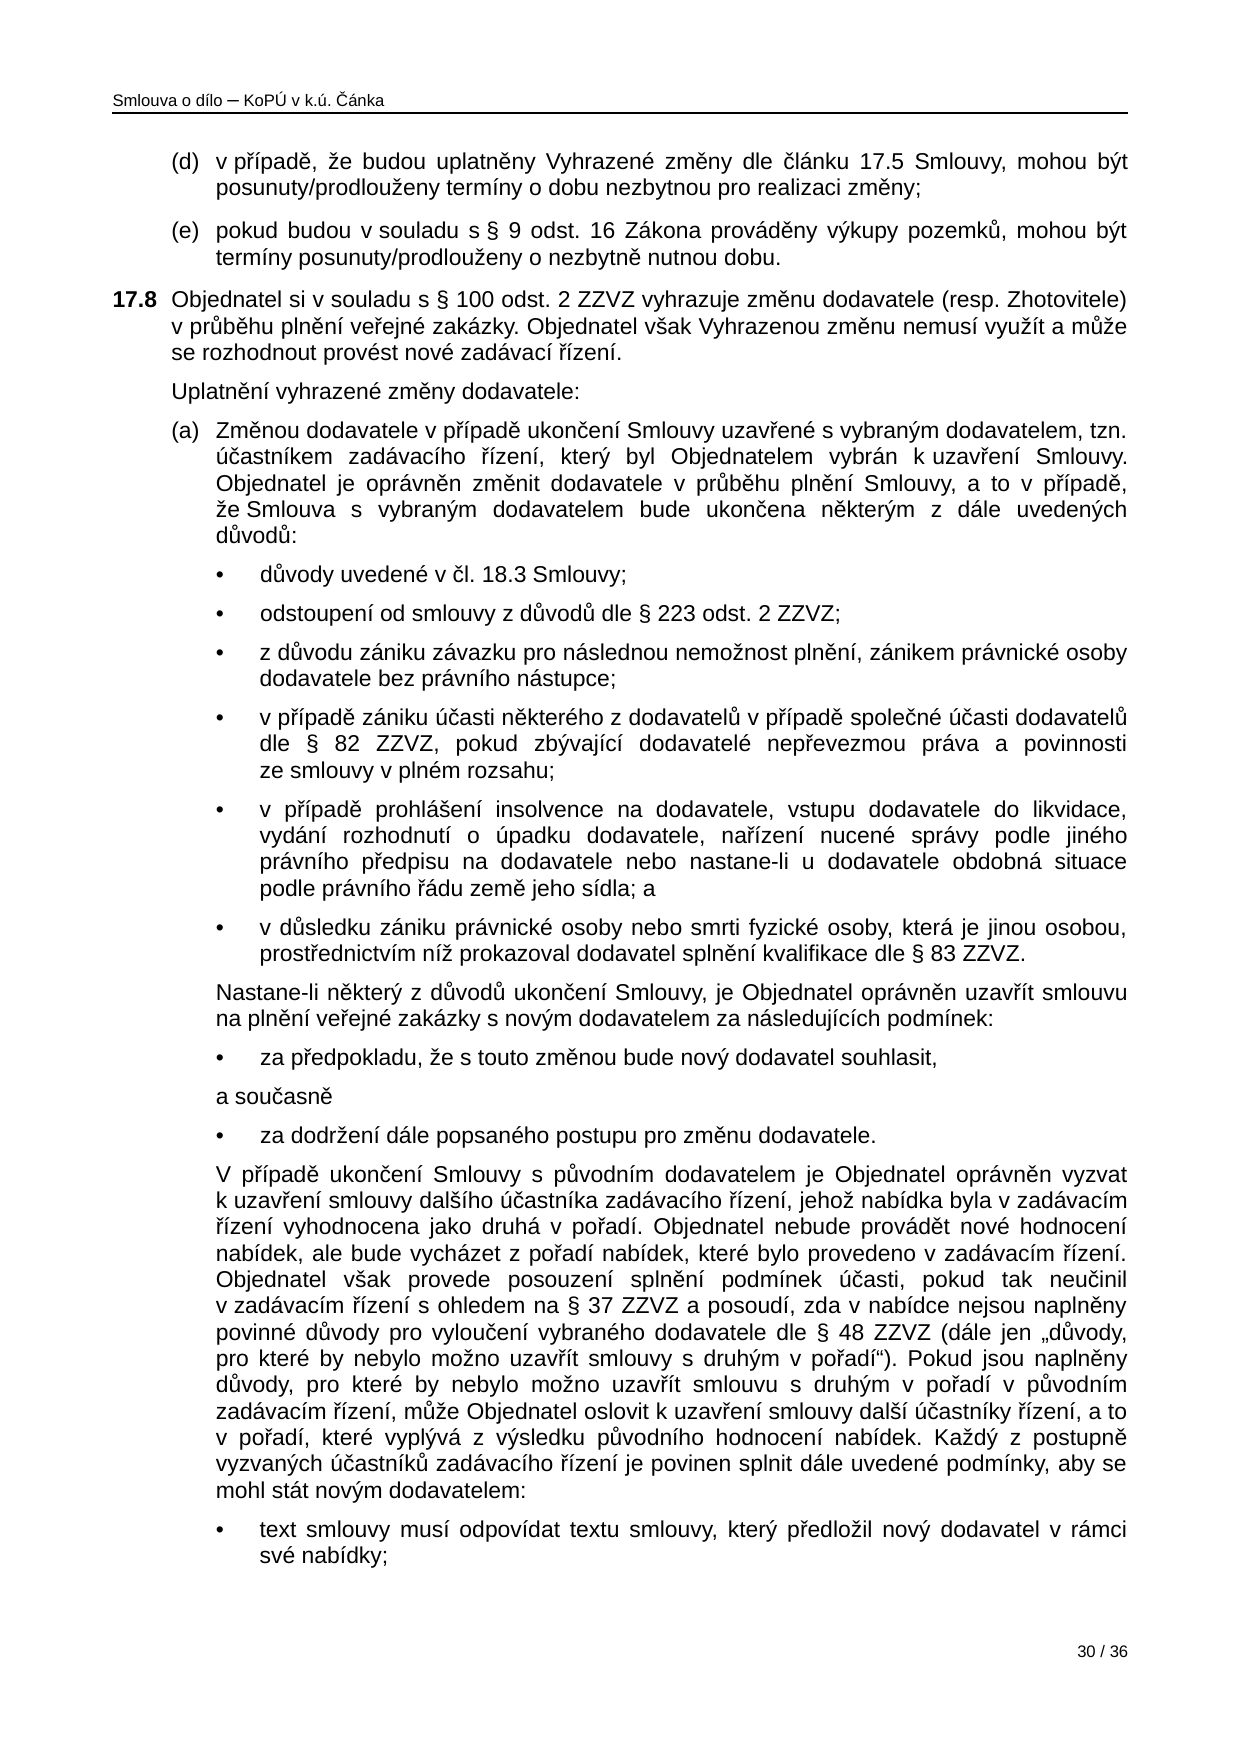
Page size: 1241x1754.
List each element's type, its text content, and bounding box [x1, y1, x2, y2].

list Změnou dodavatele v případě ukončení Smlouvy uzavřené s vybraným dodavatelem, tzn. účastníkem zadávacího řízení, který byl Objednatelem vybrán k uzavření Smlouvy. Objednatel je oprávněn změnit dodavatele v průběhu plnění Smlouvy, a to v případě, že Smlouva s vybraným dodavatelem bude ukončena některým z dále uvedených důvodů: [171, 417, 1128, 549]
text • z důvodu zániku závazku pro následnou nemožnost plnění, zánikem právnické osoby dodavatele bez právního nástupce; [216, 639, 1128, 692]
text V případě ukončení Smlouvy s původním dodavatelem je Objednatel oprávněn vyzvat k uzavření smlouvy dalšího účastníka zadávacího řízení, jehož nabídka byla v zadávacím řízení vyhodnocena jako druhá v pořadí. Objednatel nebude provádět nové hodnocení nabídek, ale bude vycházet z pořadí nabídek, které bylo provedeno v zadávacím řízení. Objednatel však provede posouzení splnění podmínek účasti, pokud tak neučinil v zadávacím řízení s ohledem na § 37 ZZVZ a posoudí, zda v nabídce nejsou naplněny povinné důvody pro vyloučení vybraného dodavatele dle § 48 ZZVZ (dále jen „důvody, pro které by nebylo možno uzavřít smlouvy s druhým v pořadí“). Pokud jsou naplněny důvody, pro které by nebylo možno uzavřít smlouvu s druhým v pořadí v původním zadávacím řízení, může Objednatel oslovit k uzavření smlouvy další účastníky řízení, a to v pořadí, které vyplývá z výsledku původního hodnocení nabídek. Každý z postupně vyzvaných účastníků zadávacího řízení je povinen splnit dále uvedené podmínky, aby se mohl stát novým dodavatelem: [216, 1161, 1128, 1503]
text a současně [186, 1083, 1128, 1109]
text • odstoupení od smlouvy z důvodů dle § 223 odst. 2 ZZVZ; [216, 600, 1128, 626]
list pokud budou v souladu s § 9 odst. 16 Zákona prováděny výkupy pozemků, mohou být termíny posunuty/prodlouženy o nezbytně nutnou dobu. [171, 217, 1128, 270]
text • za předpokladu, že s touto změnou bude nový dodavatel souhlasit, [216, 1044, 1128, 1070]
text • důvody uvedené v čl. 18.3 Smlouvy; [216, 561, 1128, 587]
text • text smlouvy musí odpovídat textu smlouvy, který předložil nový dodavatel v rámci své nabídky; [216, 1516, 1128, 1568]
list Uplatnění vyhrazené změny dodavatele: [112, 378, 1128, 404]
text • v důsledku zániku právnické osoby nebo smrti fyzické osoby, která je jinou osobou, prostřednictvím níž prokazoval dodavatel splnění kvalifikace dle § 83 ZZVZ. [216, 913, 1128, 966]
text • za dodržení dále popsaného postupu pro změnu dodavatele. [216, 1122, 1128, 1148]
list v případě, že budou uplatněny Vyhrazené změny dle článku 17.5 Smlouvy, mohou být posunuty/prodlouženy termíny o dobu nezbytnou pro realizaci změny; [171, 148, 1128, 200]
text Objednatel si v souladu s § 100 odst. 2 ZZVZ vyhrazuje změnu dodavatele (resp. Zhotovitele) v průběhu plnění veřejné zakázky. Objednatel však Vyhrazenou změnu nemusí využít a může se rozhodnout provést nové zadávací řízení. [112, 286, 1128, 366]
text • v případě prohlášení insolvence na dodavatele, vstupu dodavatele do likvidace, vydání rozhodnutí o úpadku dodavatele, nařízení nucené správy podle jiného právního předpisu na dodavatele nebo nastane-li u dodavatele obdobná situace podle právního řádu země jeho sídla; a [216, 796, 1128, 901]
text • v případě zániku účasti některého z dodavatelů v případě společné účasti dodavatelů dle § 82 ZZVZ, pokud zbývající dodavatelé nepřevezmou práva a povinnosti ze smlouvy v plném rozsahu; [216, 704, 1128, 783]
text Nastane-li některý z důvodů ukončení Smlouvy, je Objednatel oprávněn uzavřít smlouvu na plnění veřejné zakázky s novým dodavatelem za následujících podmínek: [216, 979, 1128, 1031]
